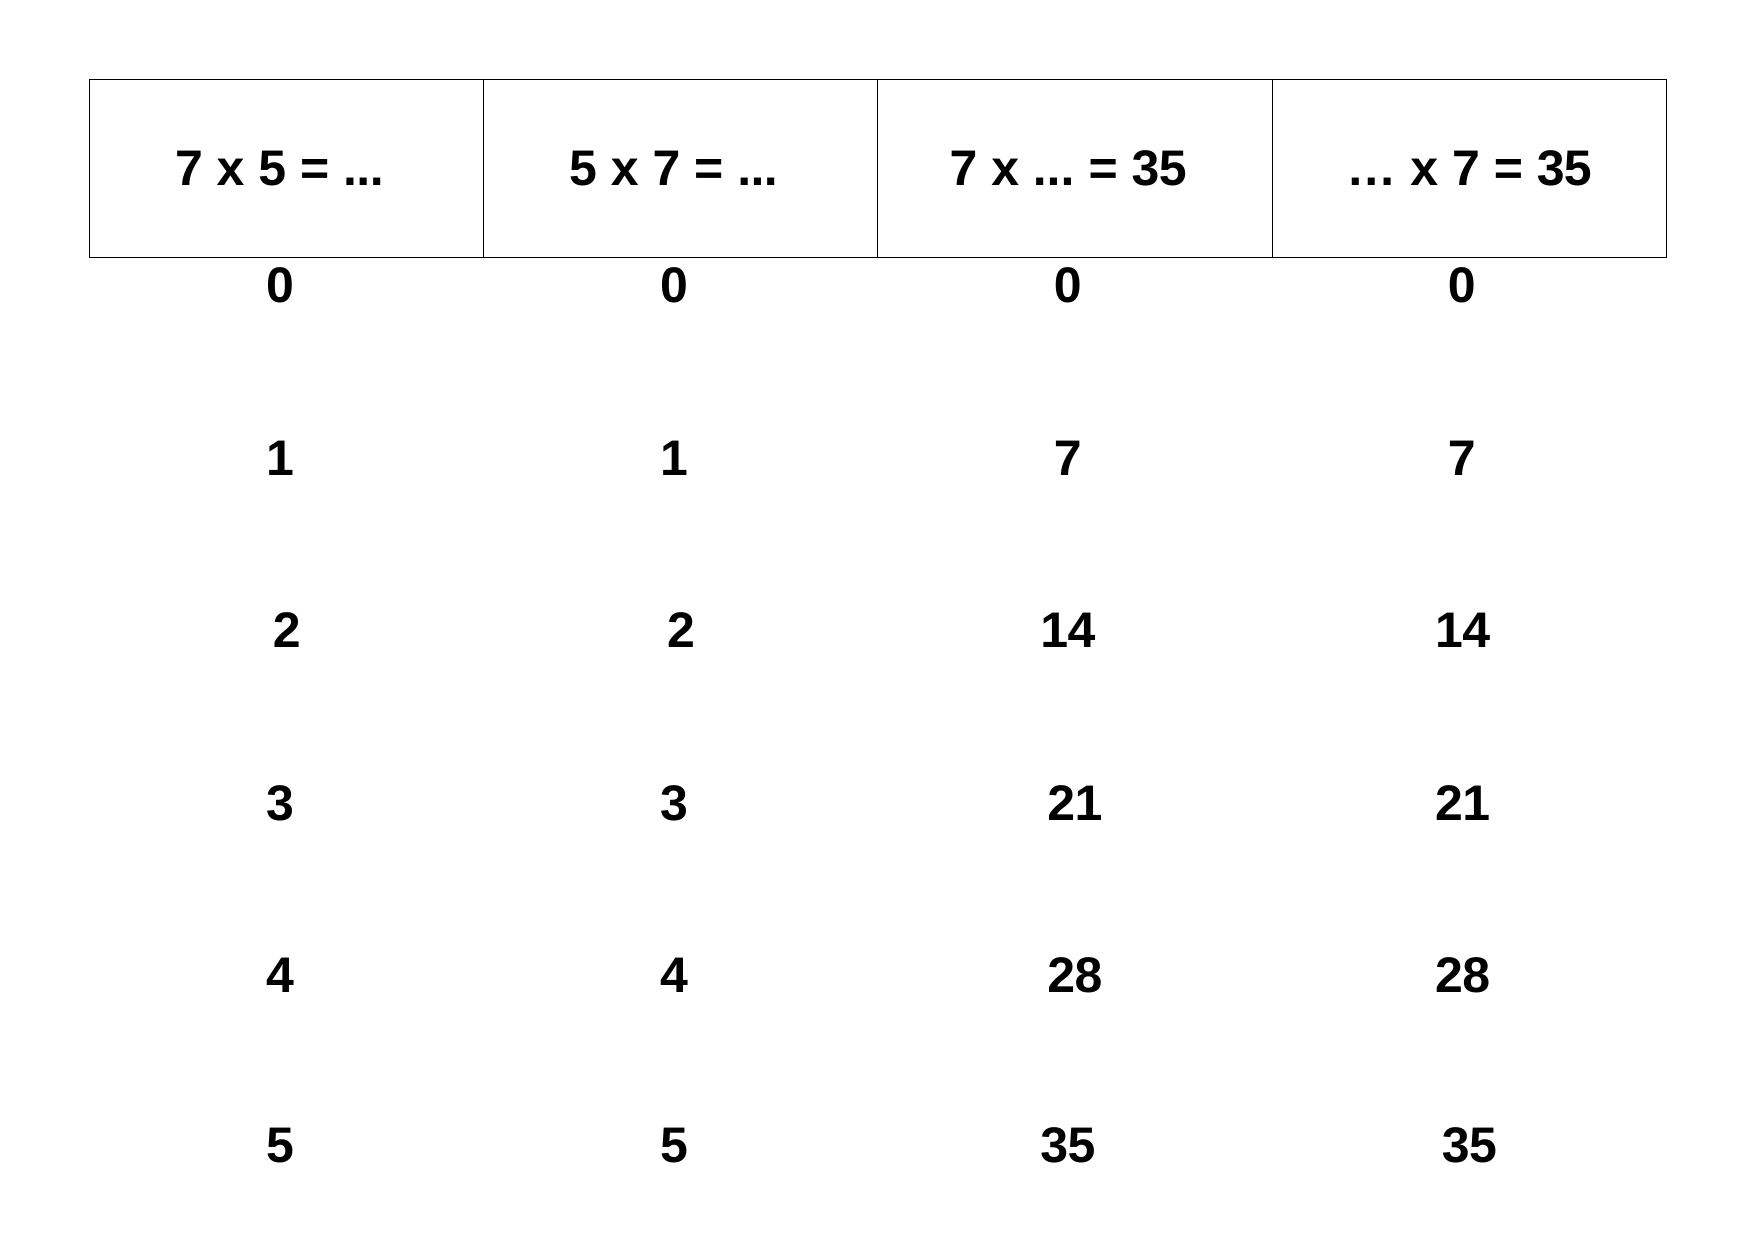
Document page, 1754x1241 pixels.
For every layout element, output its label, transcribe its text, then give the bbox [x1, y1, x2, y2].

table_header 0 [1269, 258, 1502, 372]
table_cell 7 x ... = 35 [878, 80, 1272, 257]
table_header 0 [868, 258, 1268, 372]
table_cell 5 [480, 1061, 867, 1176]
table_cell 28 [868, 889, 1268, 1061]
table_cell 35 [868, 1061, 1268, 1176]
table_cell 21 [868, 716, 1268, 889]
table_cell … x 7 = 35 [1273, 80, 1666, 257]
table_cell 2 [480, 544, 867, 716]
table_cell 4 [261, 889, 480, 1061]
table_cell 4 [480, 889, 867, 1061]
table_cell 5 x 7 = ... [484, 80, 877, 257]
table_cell 7 x 5 = ... [90, 80, 483, 257]
table_cell 14 [1269, 544, 1502, 716]
table_cell 28 [1269, 889, 1502, 1061]
table_cell 21 [1269, 716, 1502, 889]
table_cell 2 [261, 544, 480, 716]
table_cell 1 [480, 372, 867, 544]
table_header 0 [480, 258, 867, 372]
table_cell 1 [261, 372, 480, 544]
table_cell 14 [868, 544, 1268, 716]
table_header 0 [261, 258, 480, 372]
table_cell 5 [261, 1061, 480, 1176]
table_cell 7 [1269, 372, 1502, 544]
table_cell 3 [261, 716, 480, 889]
table_cell 3 [480, 716, 867, 889]
table_cell 35 [1269, 1061, 1502, 1176]
table_cell 7 [868, 372, 1268, 544]
